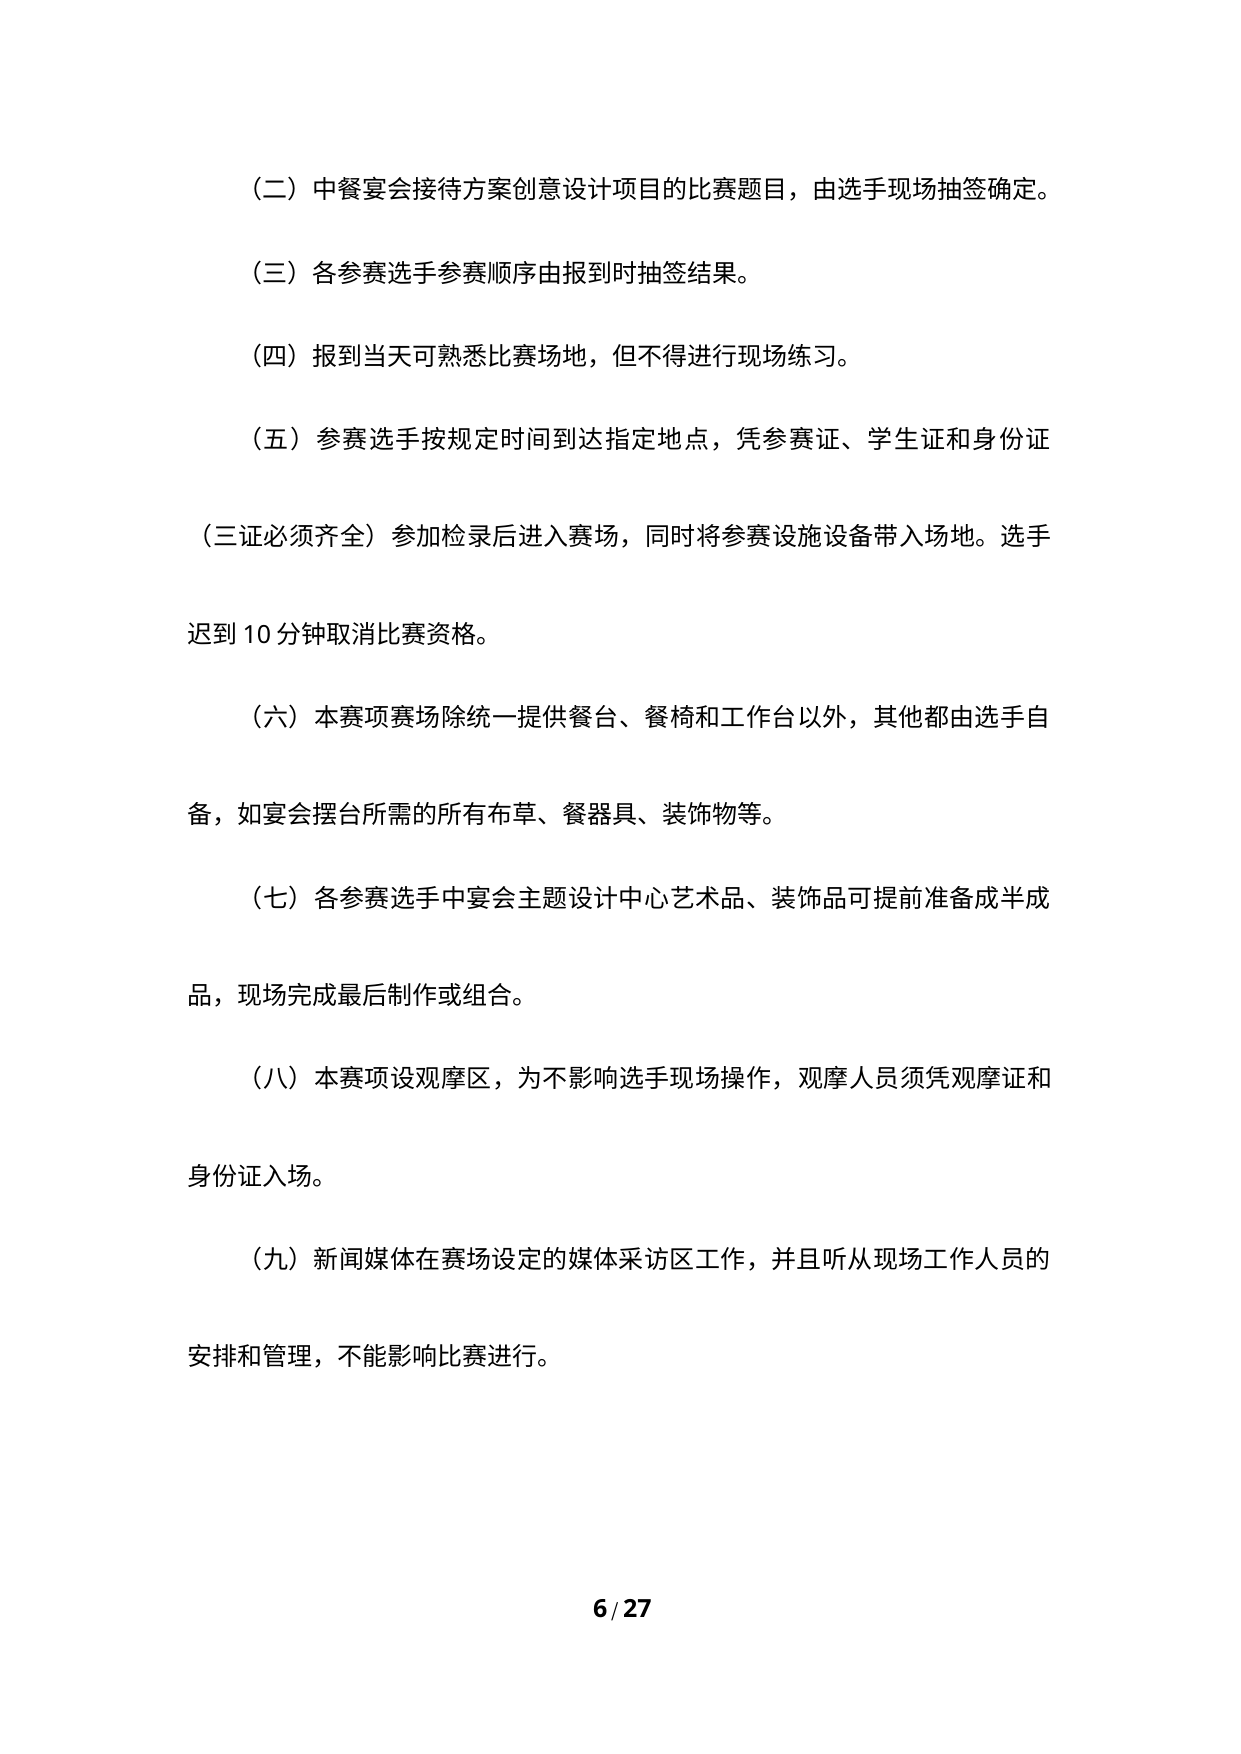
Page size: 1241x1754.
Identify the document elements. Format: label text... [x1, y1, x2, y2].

text （六）本赛项赛场除统一提供餐台、餐椅和工作台以外，其他都由选手自备，如宴会摆台所需的所有布草、餐器具、装饰物等。 [187, 683, 1053, 846]
text （九）新闻媒体在赛场设定的媒体采访区工作，并且听从现场工作人员的安排和管理，不能影响比赛进行。 [187, 1225, 1053, 1387]
text （三）各参赛选手参赛顺序由报到时抽签结果。 [187, 239, 1053, 304]
text （八）本赛项设观摩区，为不影响选手现场操作，观摩人员须凭观摩证和身份证入场。 [187, 1044, 1053, 1207]
text （二）中餐宴会接待方案创意设计项目的比赛题目，由选手现场抽签确定。 [187, 156, 1053, 221]
text （四）报到当天可熟悉比赛场地，但不得进行现场练习。 [187, 322, 1053, 387]
text （七）各参赛选手中宴会主题设计中心艺术品、装饰品可提前准备成半成品，现场完成最后制作或组合。 [187, 864, 1053, 1026]
text （五）参赛选手按规定时间到达指定地点，凭参赛证、学生证和身份证（三证必须齐全）参加检录后进入赛场，同时将参赛设施设备带入场地。选手迟到10分钟取消比赛资格。 [187, 405, 1053, 665]
